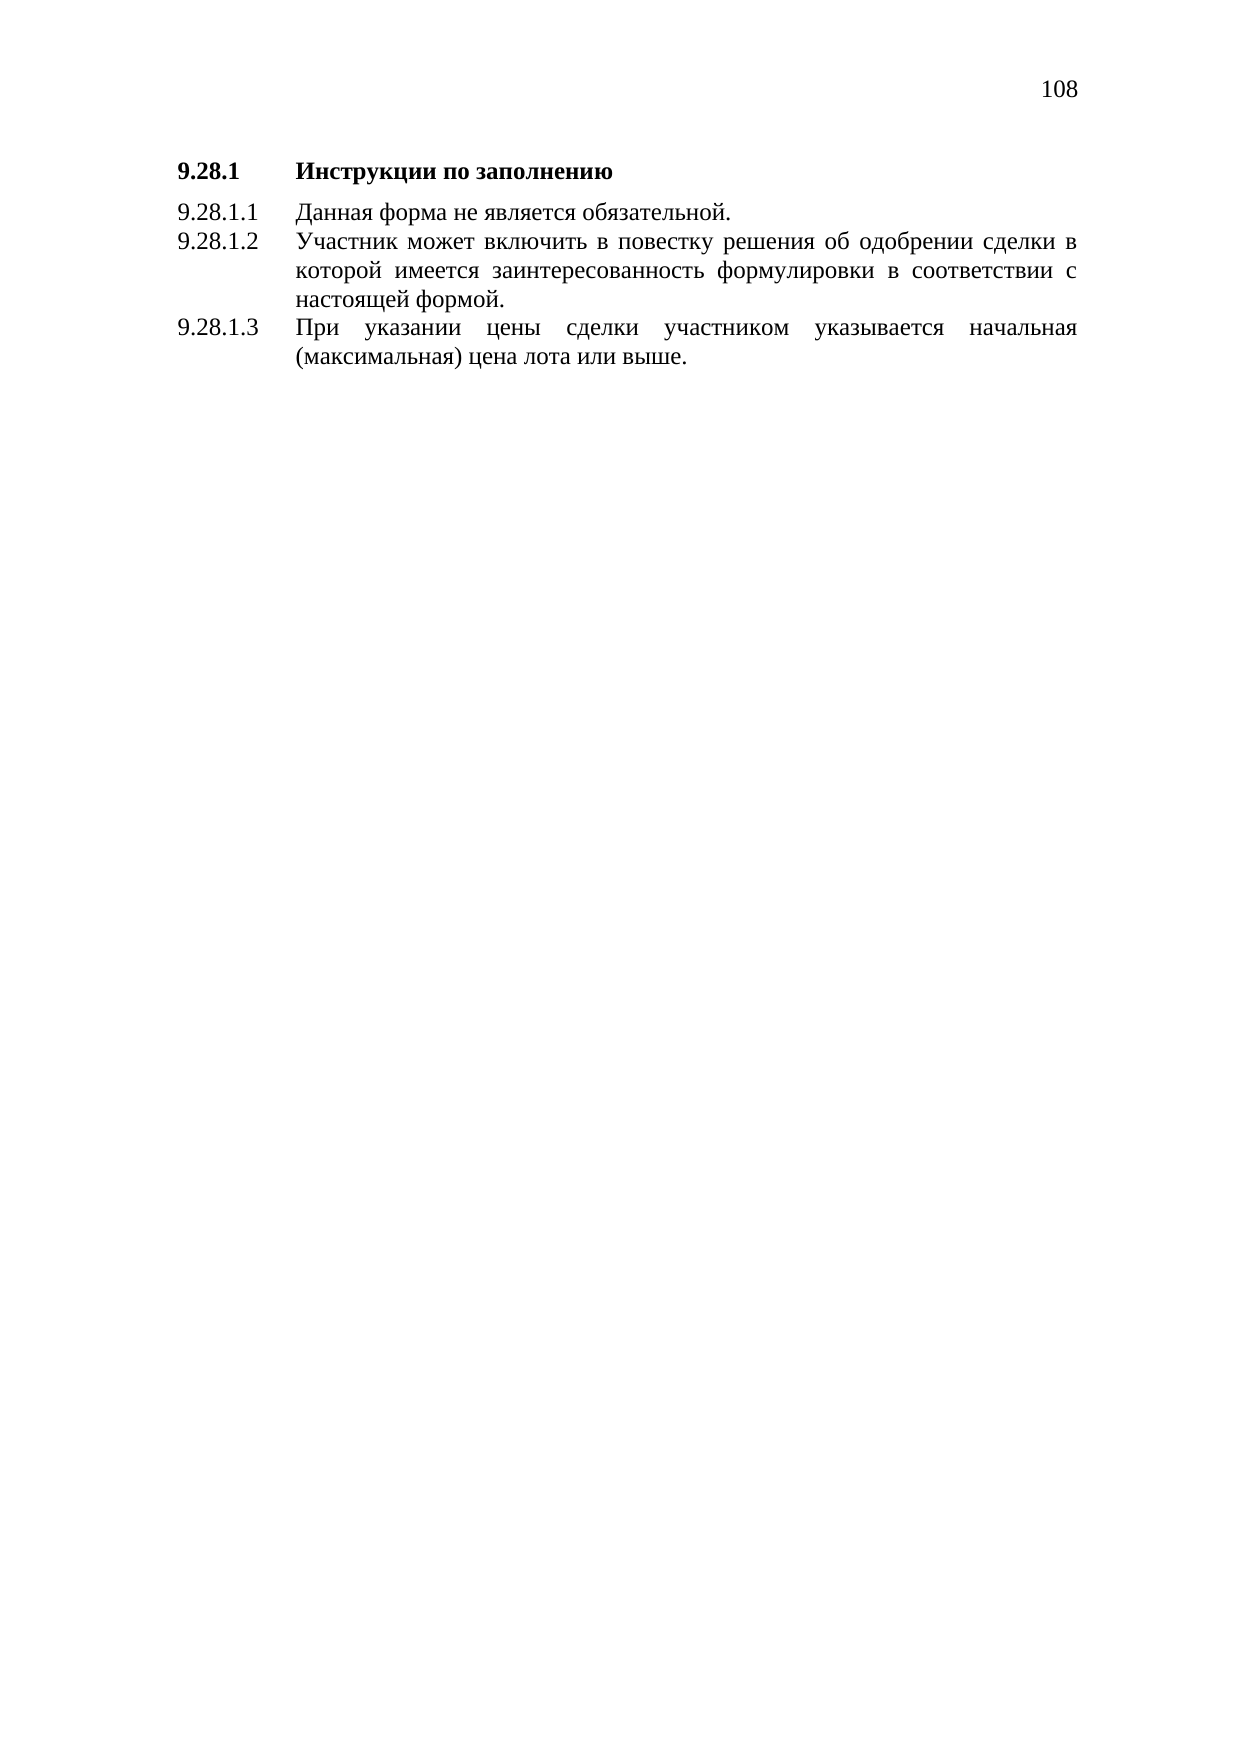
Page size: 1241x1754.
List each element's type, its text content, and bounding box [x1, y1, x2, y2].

list Данная форма не является обязательной. [177, 197, 1078, 226]
list Участник может включить в повестку решения об одобрении сделки в которой имеется заинтересованность формулировки в соответствии с настоящей формой. [177, 226, 1078, 312]
list При указании цены сделки участником указывается начальная (максимальная) цена лота или выше. [177, 312, 1078, 370]
list Инструкции по заполнению [177, 156, 1078, 185]
